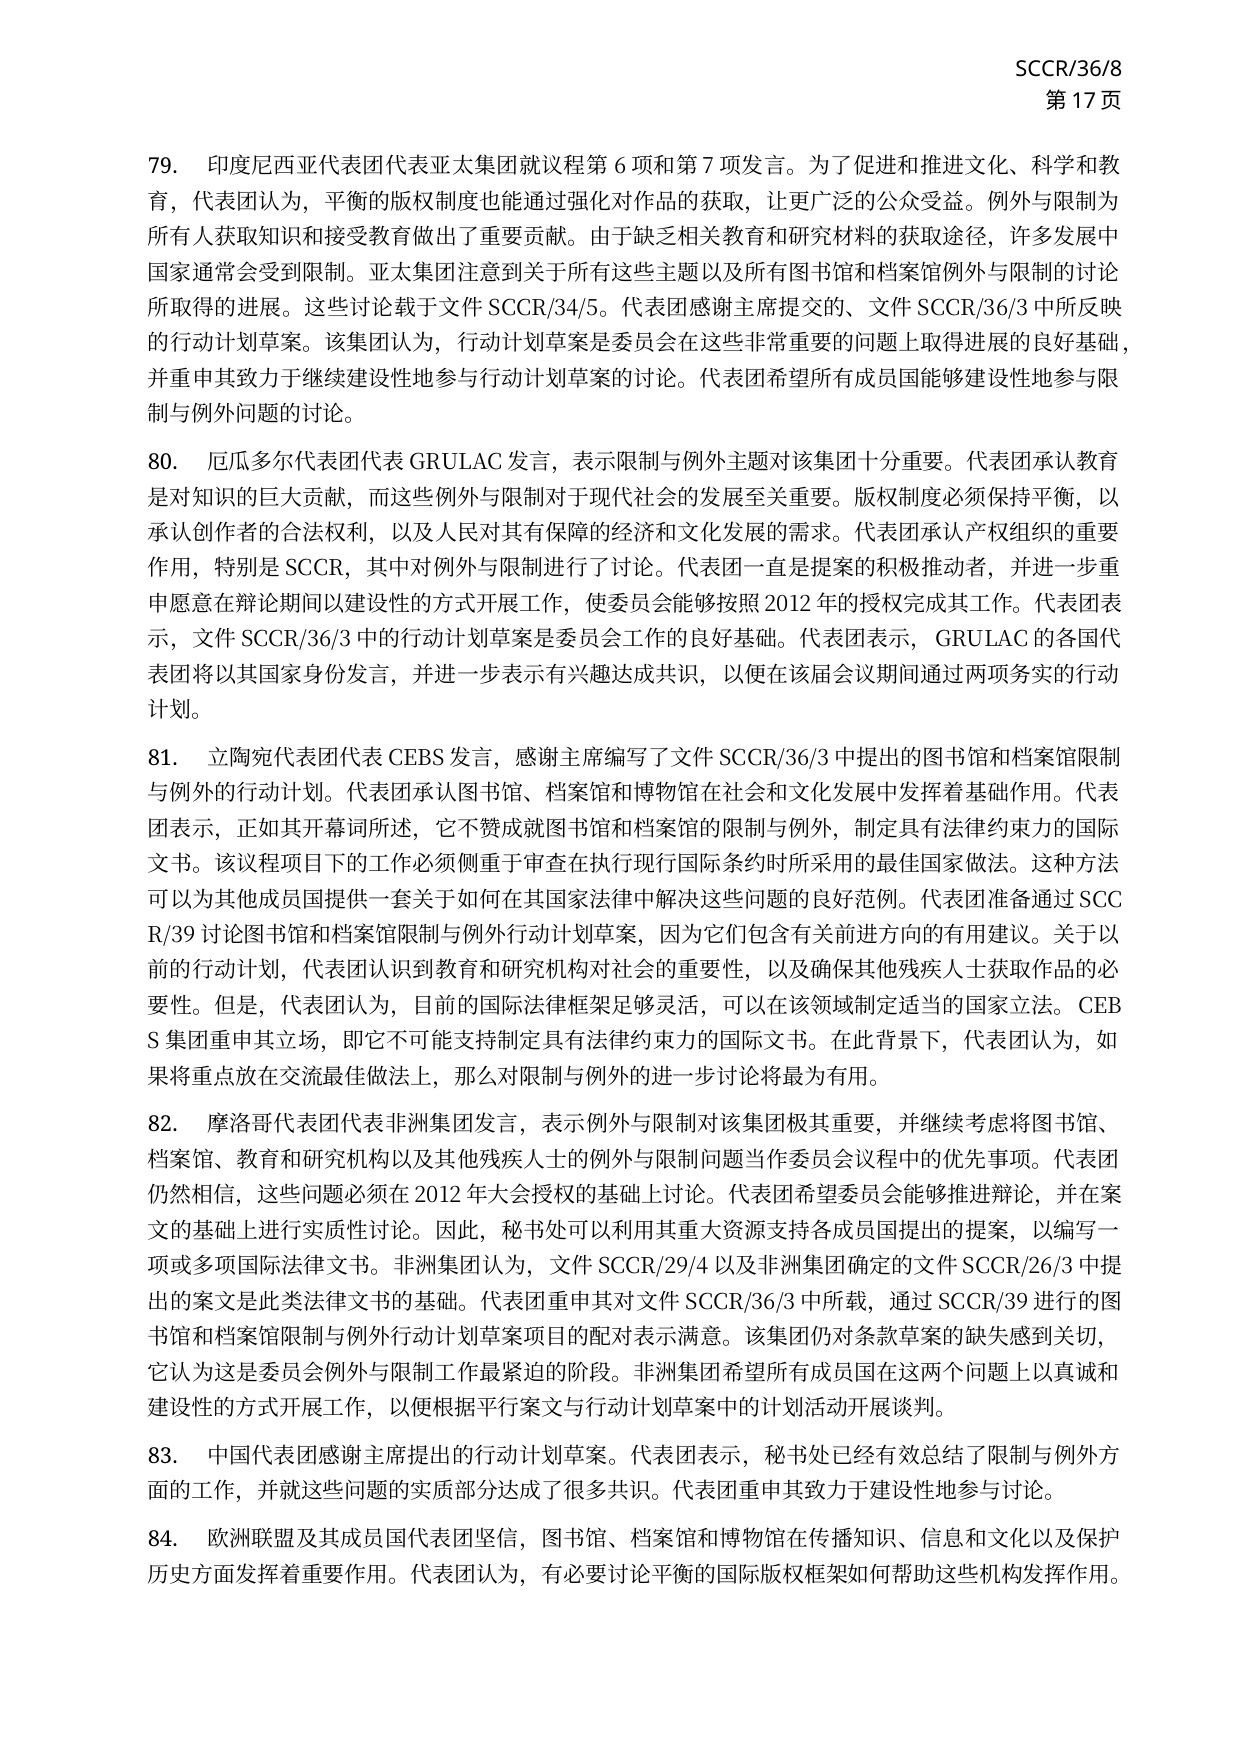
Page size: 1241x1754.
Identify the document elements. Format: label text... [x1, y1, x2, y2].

list 印度尼西亚代表团代表亚太集团就议程第6项和第7项发言。为了促进和推进文化、科学和教育，代表团认为，平衡的版权制度也能通过强化对作品的获取，让更广泛的公众受益。例外与限制为所有人获取知识和接受教育做出了重要贡献。由于缺乏相关教育和研究材料的获取途径，许多发展中国家通常会受到限制。亚太集团注意到关于所有这些主题以及所有图书馆和档案馆例外与限制的讨论所取得的进展。这些讨论载于文件SCCR/34/5。代表团感谢主席提交的、文件SCCR/36/3中所反映的行动计划草案。该集团认为，行动计划草案是委员会在这些非常重要的问题上取得进展的良好基础，并重申其致力于继续建设性地参与行动计划草案的讨论。代表团希望所有成员国能够建设性地参与限制与例外问题的讨论。 [148, 144, 1122, 428]
list 中国代表团感谢主席提出的行动计划草案。代表团表示，秘书处已经有效总结了限制与例外方面的工作，并就这些问题的实质部分达成了很多共识。代表团重申其致力于建设性地参与讨论。 [148, 1434, 1122, 1505]
list 立陶宛代表团代表CEBS发言，感谢主席编写了文件SCCR/36/3中提出的图书馆和档案馆限制与例外的行动计划。代表团承认图书馆、档案馆和博物馆在社会和文化发展中发挥着基础作用。代表团表示，正如其开幕词所述，它不赞成就图书馆和档案馆的限制与例外，制定具有法律约束力的国际文书。该议程项目下的工作必须侧重于审查在执行现行国际条约时所采用的最佳国家做法。这种方法可以为其他成员国提供一套关于如何在其国家法律中解决这些问题的良好范例。代表团准备通过SCCR/39讨论图书馆和档案馆限制与例外行动计划草案，因为它们包含有关前进方向的有用建议。关于以前的行动计划，代表团认识到教育和研究机构对社会的重要性，以及确保其他残疾人士获取作品的必要性。但是，代表团认为，目前的国际法律框架足够灵活，可以在该领域制定适当的国家立法。CEBS集团重申其立场，即它不可能支持制定具有法律约束力的国际文书。在此背景下，代表团认为，如果将重点放在交流最佳做法上，那么对限制与例外的进一步讨论将最为有用。 [148, 736, 1122, 1090]
list 厄瓜多尔代表团代表GRULAC发言，表示限制与例外主题对该集团十分重要。代表团承认教育是对知识的巨大贡献，而这些例外与限制对于现代社会的发展至关重要。版权制度必须保持平衡，以承认创作者的合法权利，以及人民对其有保障的经济和文化发展的需求。代表团承认产权组织的重要作用，特别是SCCR，其中对例外与限制进行了讨论。代表团一直是提案的积极推动者，并进一步重申愿意在辩论期间以建设性的方式开展工作，使委员会能够按照2012年的授权完成其工作。代表团表示，文件SCCR/36/3中的行动计划草案是委员会工作的良好基础。代表团表示，GRULAC的各国代表团将以其国家身份发言，并进一步表示有兴趣达成共识，以便在该届会议期间通过两项务实的行动计划。 [148, 440, 1122, 724]
list 摩洛哥代表团代表非洲集团发言，表示例外与限制对该集团极其重要，并继续考虑将图书馆、档案馆、教育和研究机构以及其他残疾人士的例外与限制问题当作委员会议程中的优先事项。代表团仍然相信，这些问题必须在2012年大会授权的基础上讨论。代表团希望委员会能够推进辩论，并在案文的基础上进行实质性讨论。因此，秘书处可以利用其重大资源支持各成员国提出的提案，以编写一项或多项国际法律文书。非洲集团认为，文件SCCR/29/4以及非洲集团确定的文件SCCR/26/3中提出的案文是此类法律文书的基础。代表团重申其对文件SCCR/36/3中所载，通过SCCR/39进行的图书馆和档案馆限制与例外行动计划草案项目的配对表示满意。该集团仍对条款草案的缺失感到关切，它认为这是委员会例外与限制工作最紧迫的阶段。非洲集团希望所有成员国在这两个问题上以真诚和建设性的方式开展工作，以便根据平行案文与行动计划草案中的计划活动开展谈判。 [148, 1103, 1122, 1422]
list 欧洲联盟及其成员国代表团坚信，图书馆、档案馆和博物馆在传播知识、信息和文化以及保护历史方面发挥着重要作用。代表团认为，有必要讨论平衡的国际版权框架如何帮助这些机构发挥作‍用。 [148, 1517, 1122, 1588]
